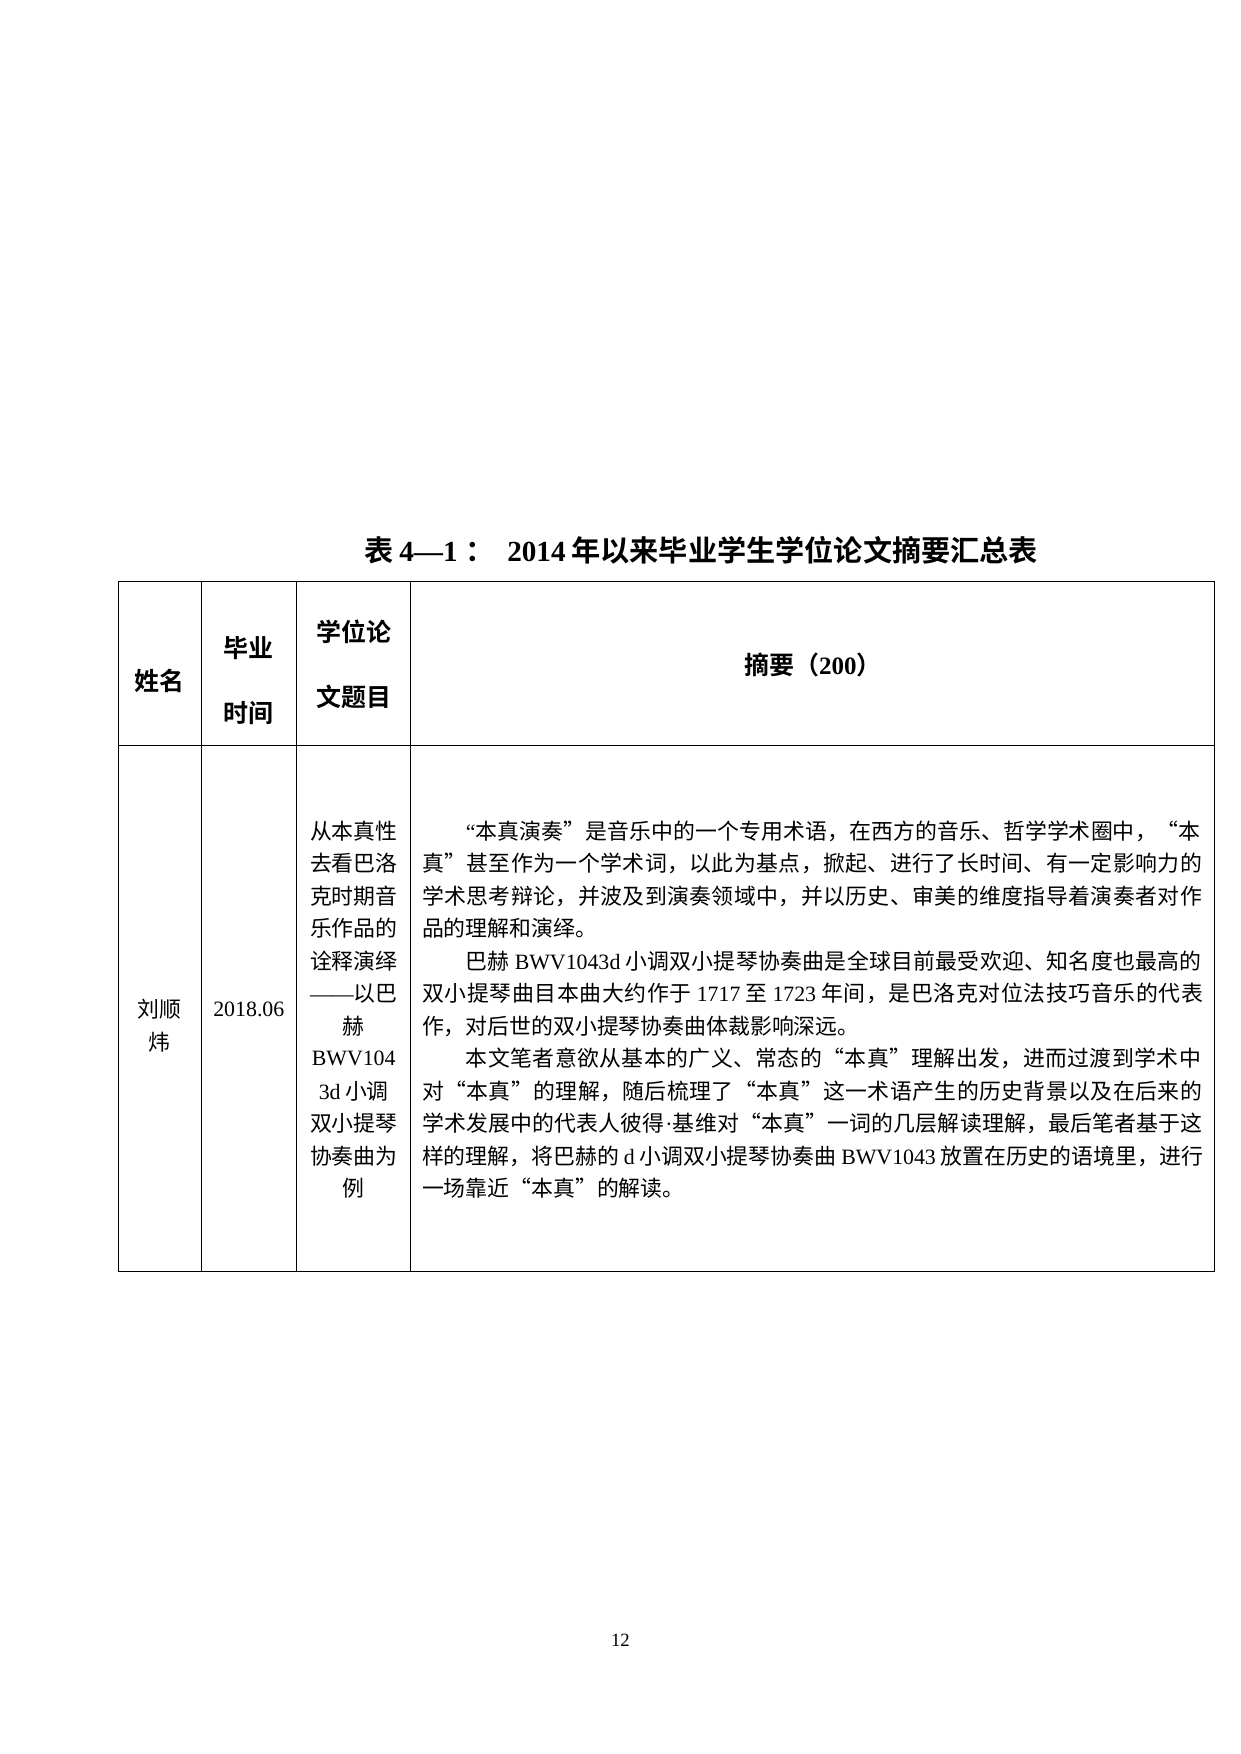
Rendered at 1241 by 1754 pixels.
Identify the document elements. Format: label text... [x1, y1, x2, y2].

table_cell 从本真性去看巴洛克时期音乐作品的诠释演绎 ——以巴赫BWV1043d小调双小提琴协奏曲为例 [297, 746, 410, 1271]
table_header 姓名 [119, 582, 201, 744]
table_cell 2018.06 [202, 746, 296, 1271]
table_cell 刘顺炜 [119, 746, 201, 1271]
table_header 摘要（200） [411, 582, 1214, 744]
table_header 学位论文题目 [297, 582, 410, 744]
table_cell “本真演奏”是音乐中的一个专用术语，在西方的音乐、哲学学术圈中，“本真”甚至作为一个学术词，以此为基点，掀起、进行了长时间、有一定影响力的学术思考辩论，并波及到演奏领域中，并以历史、审美的维度指导着演奏者对作品的理解和演绎。 巴赫BWV1043d小调双小提琴协奏曲是全球目前最受欢迎、知名度也最高的双小提琴曲目本曲大约作于1717至1723年间，是巴洛克对位法技巧音乐的代表作，对后世的双小提琴协奏曲体裁影响深远。 本文笔者意欲从基本的广义、常态的“本真”理解出发，进而过渡到学术中对“本真”的理解，随后梳理了“本真”这一术语产生的历史背景以及在后来的学术发展中的代表人彼得·基维对“本真”一词的几层解读理解，最后笔者基于这样的理解，将巴赫的d小调双小提琴协奏曲BWV1043放置在历史的语境里，进行一场靠近“本真”的解读。 [411, 746, 1214, 1271]
text 表4—1 ： 2014年以来毕业学生学位论文摘要汇总表 [118, 516, 1122, 581]
table_header 毕业时间 [202, 582, 296, 744]
